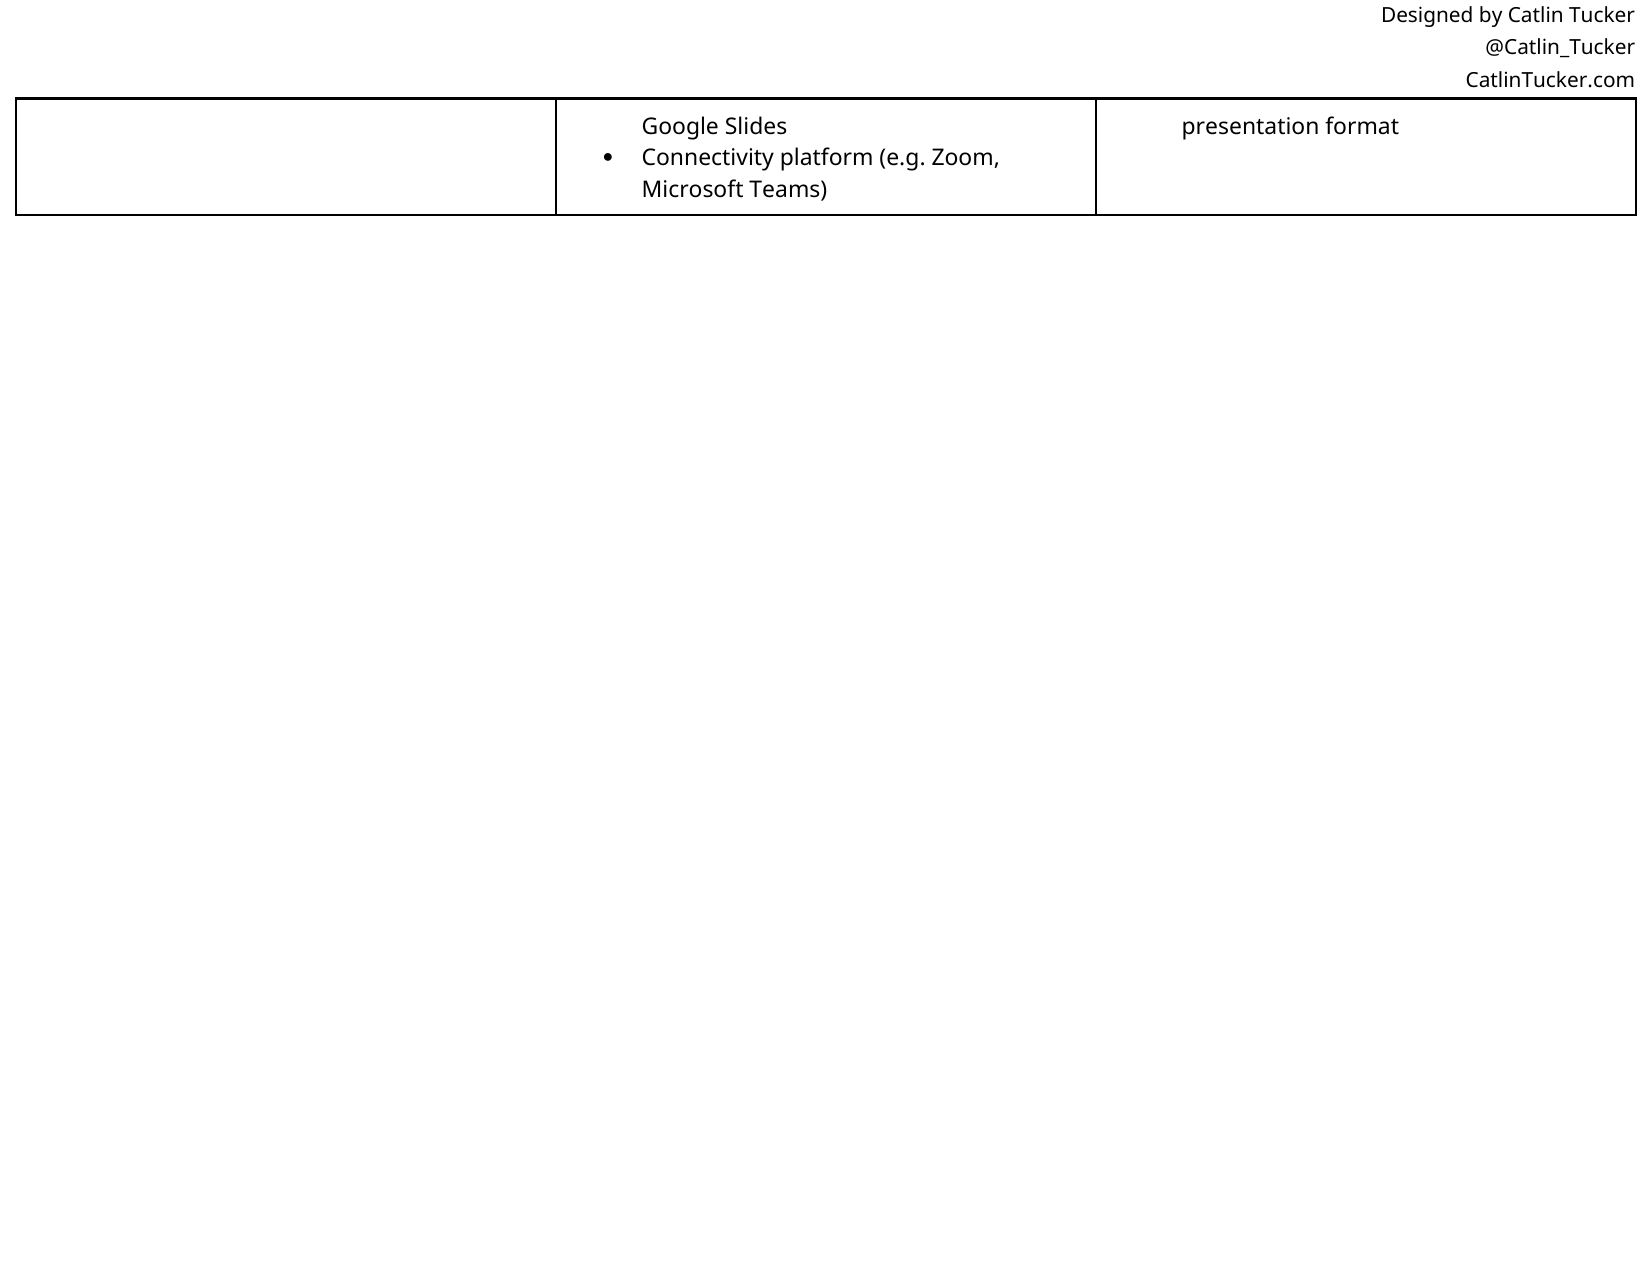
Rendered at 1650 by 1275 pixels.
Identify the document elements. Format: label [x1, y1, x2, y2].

table_cell [1097, 100, 1635, 214]
table_cell [17, 100, 555, 214]
table_cell [557, 100, 1095, 214]
